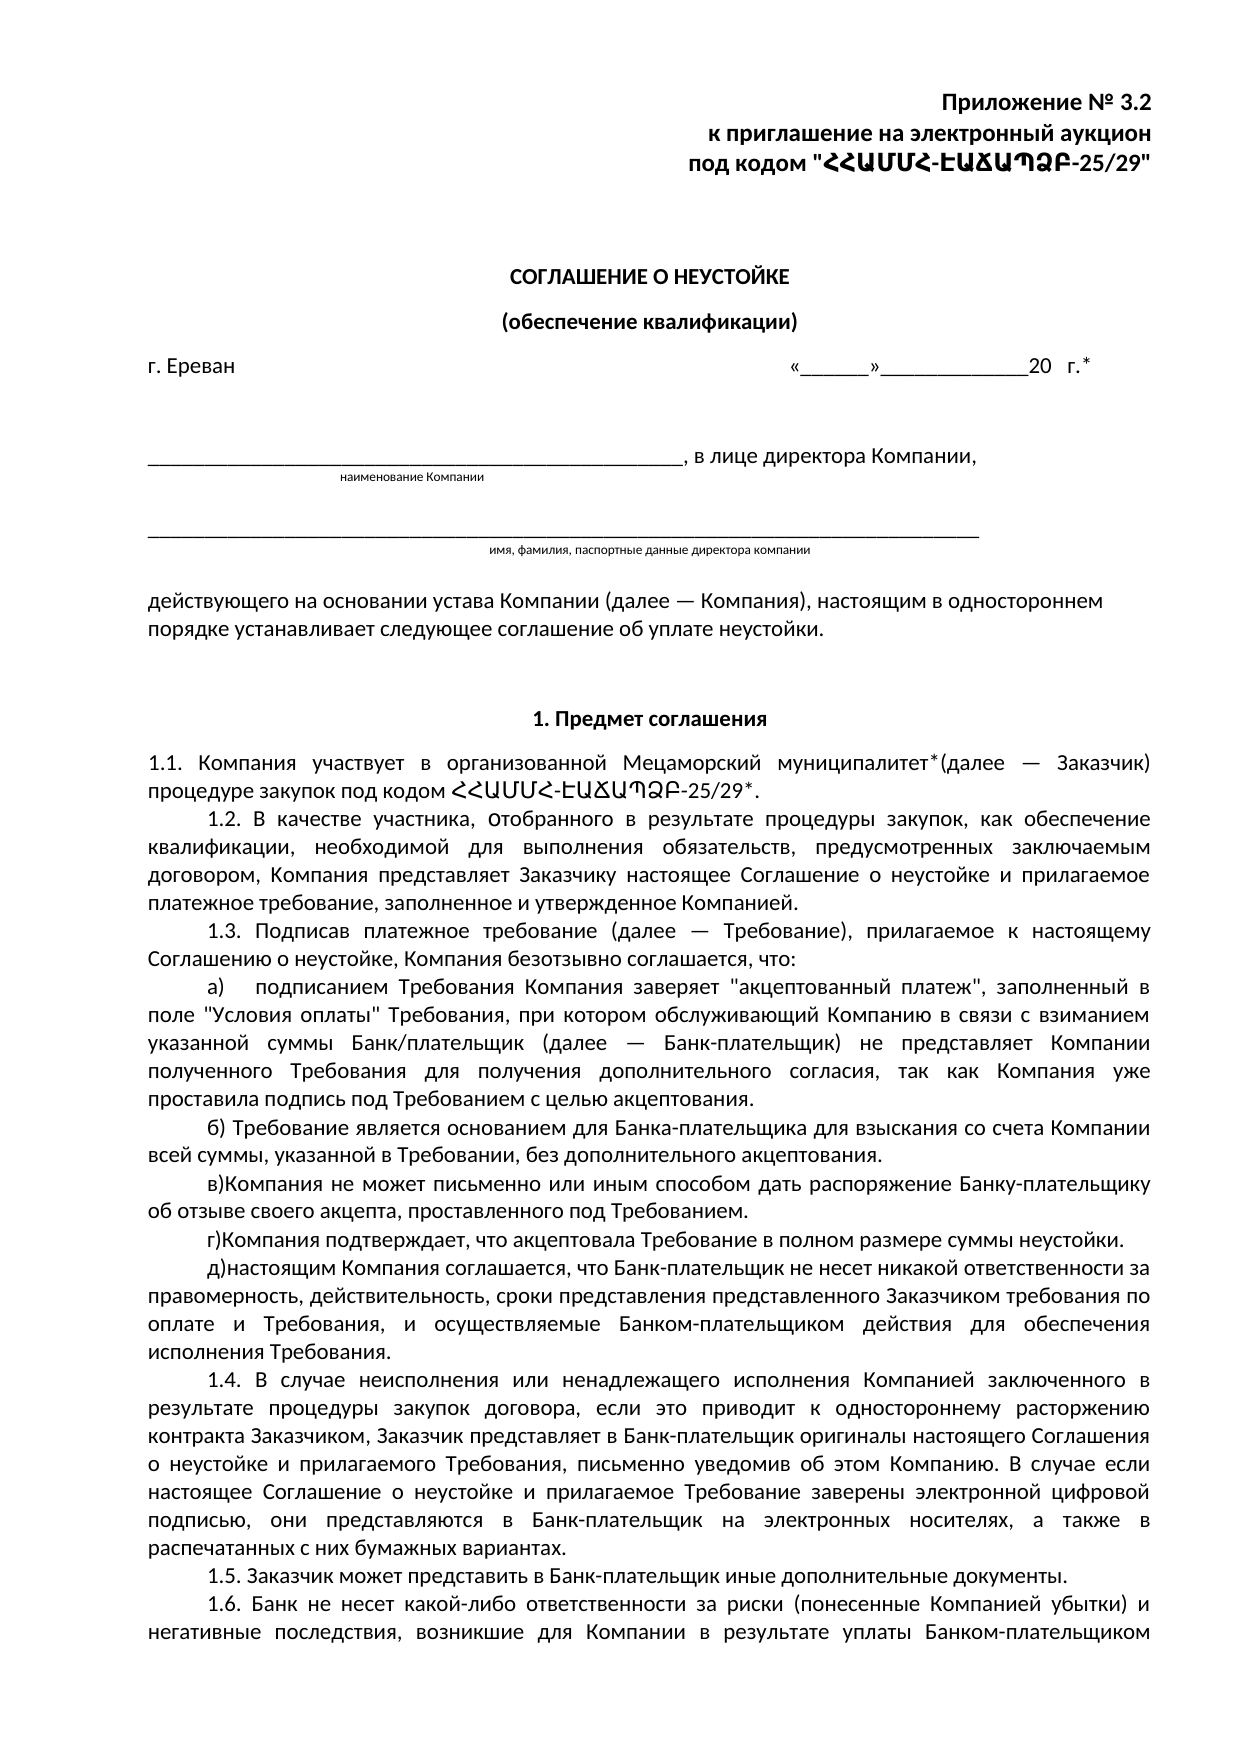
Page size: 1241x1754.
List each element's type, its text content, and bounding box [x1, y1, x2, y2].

text под кодом "ՀՀԱՄՄՀ-ԷԱՃԱՊՁԲ-25/29" [177, 147, 1152, 178]
text 1.2. В качестве участника, օтобранного в результате процедуры закупок, как обеспечение квалификации, необходимой для выполнения обязательств, предусмотренных заключаемым договором, Kомпания представляет Заказчику настоящее Соглашение о неустойке и прилагаемое платежное требование, заполненное и утвержденное Компанией. [148, 804, 1152, 916]
text (обеспечение квалификации) [148, 307, 1152, 335]
text а) подписанием Требования Компания заверяет "акцептованный платеж", заполненный в поле "Условия оплаты" Требования, при котором обслуживающий Компанию в связи с взиманием указанной суммы Банк/плательщик (далее — Банк-плательщик) не представляет Компании полученного Требования для получения дополнительного согласия, так как Компания уже проставила подпись под Требованием с целью акцептования. [148, 972, 1152, 1113]
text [148, 1589, 1152, 1645]
text г)Компания подтверждает, что акцептовала Требование в полном размере суммы неустойки. [148, 1225, 1152, 1253]
text в)Компания не может письменно или иным способом дать распоряжение Банку-плательщику об отзыве своего акцепта, проставленного под Требованием. [148, 1169, 1152, 1225]
text к приглашение на электронный аукцион [177, 117, 1152, 147]
text 1.1. Компания участвует в организованной Мецаморский муниципалитет*(далее — Заказчик) процедуре закупок под кодом ՀՀԱՄՄՀ-ԷԱՃԱՊՁԲ-25/29*. [148, 748, 1152, 804]
text СОГЛАШЕНИЕ О НЕУСТОЙКЕ [148, 262, 1152, 290]
text д)настоящим Компания соглашается, что Банк-плательщик не несет никакой ответственности за правомерность, действительность, сроки представления представленного Заказчиком требования по оплате и Требования, и осуществляемые Банком-плательщиком действия для обеспечения исполнения Требования. [148, 1253, 1152, 1365]
text _________________________________________________________________________ [148, 513, 1152, 542]
table_header «______»_____________20 г.* [635, 351, 1104, 396]
text действующего на основании устава Компании (далее — Компания), настоящим в одностороннем [148, 586, 1152, 614]
text порядке устанавливает следующее соглашение об уплате неустойки. [148, 614, 1152, 642]
text наименование Компании [340, 469, 1152, 497]
text _______________________________________________, в лице директора Компании, [148, 441, 1152, 469]
text 1.3. Подписав платежное требование (далее — Требование), прилагаемое к настоящему Соглашению о неустойке, Компания безотзывно соглашается, что: [148, 916, 1152, 972]
text б) Требование является основанием для Банка-плательщика для взыскания со счета Компании всей суммы, указанной в Требовании, без дополнительного акцептования. [148, 1113, 1152, 1169]
text 1.5. Заказчик может представить в Банк-плательщик иные дополнительные документы. [148, 1561, 1152, 1589]
text 1. Предмет соглашения [148, 704, 1152, 732]
text имя, фамилия, паспортные данные директора компании [148, 542, 1152, 569]
table_header г. Ереван [136, 351, 635, 396]
text Приложение № 3.2 [148, 86, 1152, 117]
text 1.4. В случае неисполнения или ненадлежащего исполнения Компанией заключенного в результате процедуры закупок договора, если это приводит к одностороннему расторжению контракта Заказчиком, Заказчик представляет в Банк-плательщик оригиналы настоящего Соглашения о неустойке и прилагаемого Требования, письменно уведомив об этом Компанию. В случае если настоящее Соглашение о неустойке и прилагаемое Требование заверены электронной цифровой подписью, они представляются в Банк-плательщик на электронных носителях, а также в распечатанных с них бумажных вариантах. [148, 1365, 1152, 1561]
